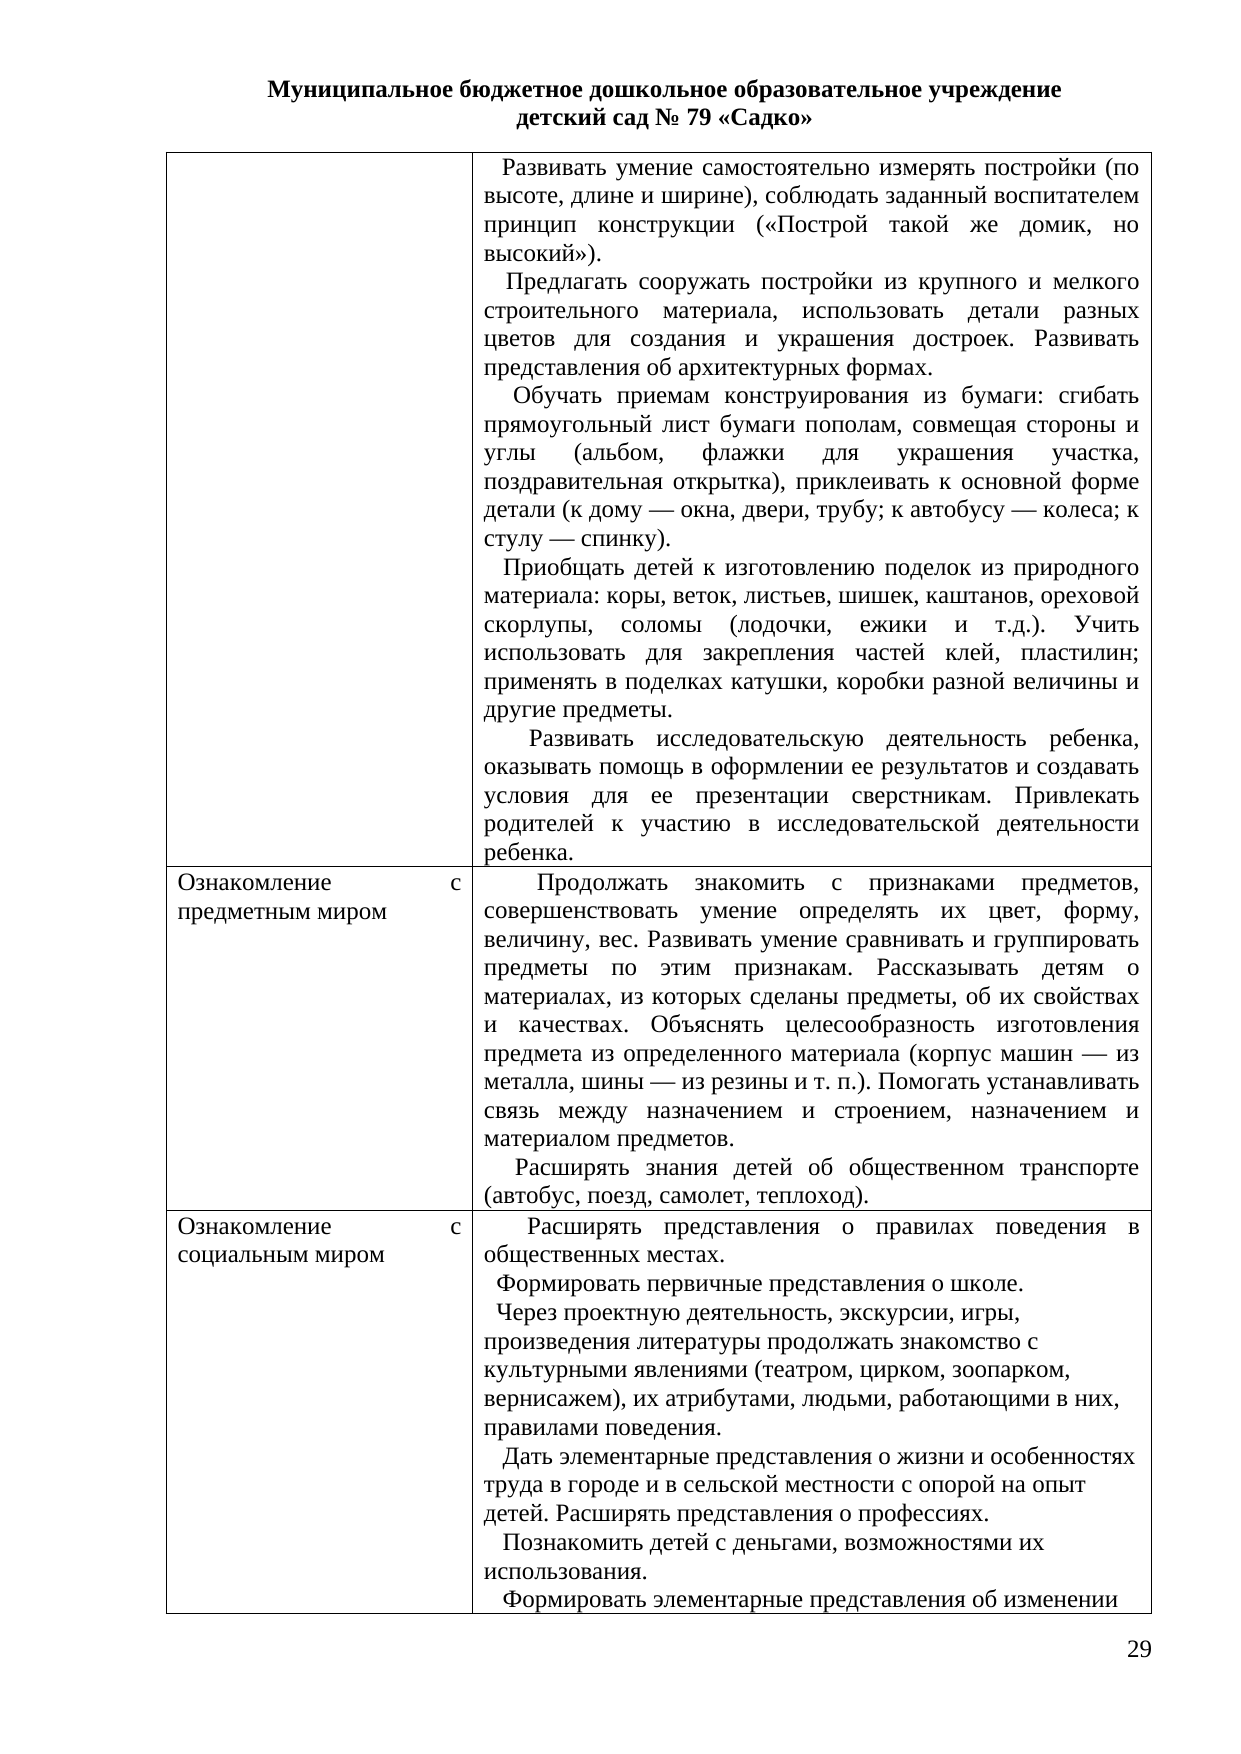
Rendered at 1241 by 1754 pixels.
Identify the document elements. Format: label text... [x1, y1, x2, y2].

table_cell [473, 1211, 1151, 1613]
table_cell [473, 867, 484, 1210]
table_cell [167, 153, 472, 866]
table_cell Ознакомление с предметным миром [167, 867, 472, 1210]
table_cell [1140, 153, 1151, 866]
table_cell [167, 1211, 472, 1613]
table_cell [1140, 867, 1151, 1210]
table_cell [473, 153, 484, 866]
